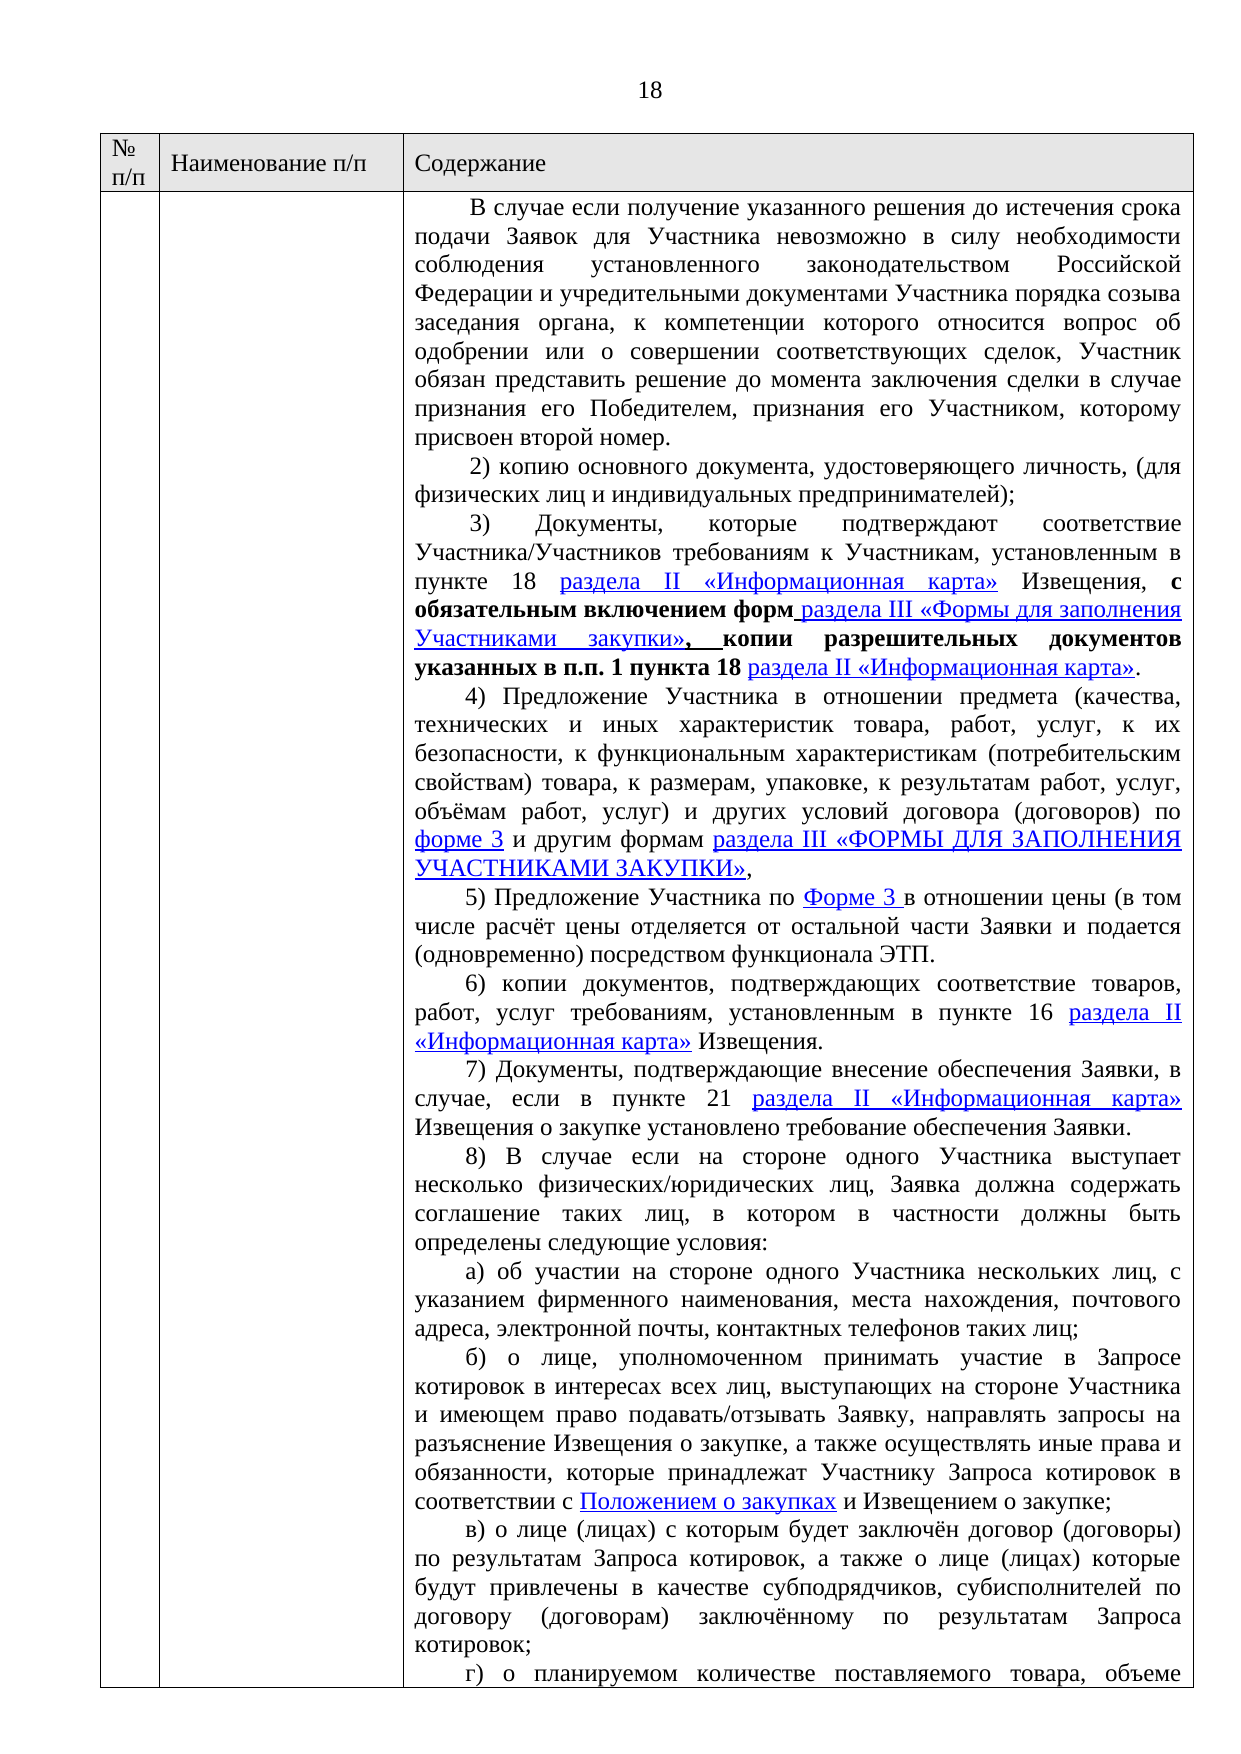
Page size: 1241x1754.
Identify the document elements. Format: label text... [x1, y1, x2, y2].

table_header Наименование п/п [160, 134, 403, 191]
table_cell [160, 192, 403, 1687]
table_cell [101, 192, 159, 1687]
table_header Содержание [404, 134, 1193, 191]
table_header № п/п [101, 134, 159, 191]
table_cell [404, 192, 1193, 1687]
